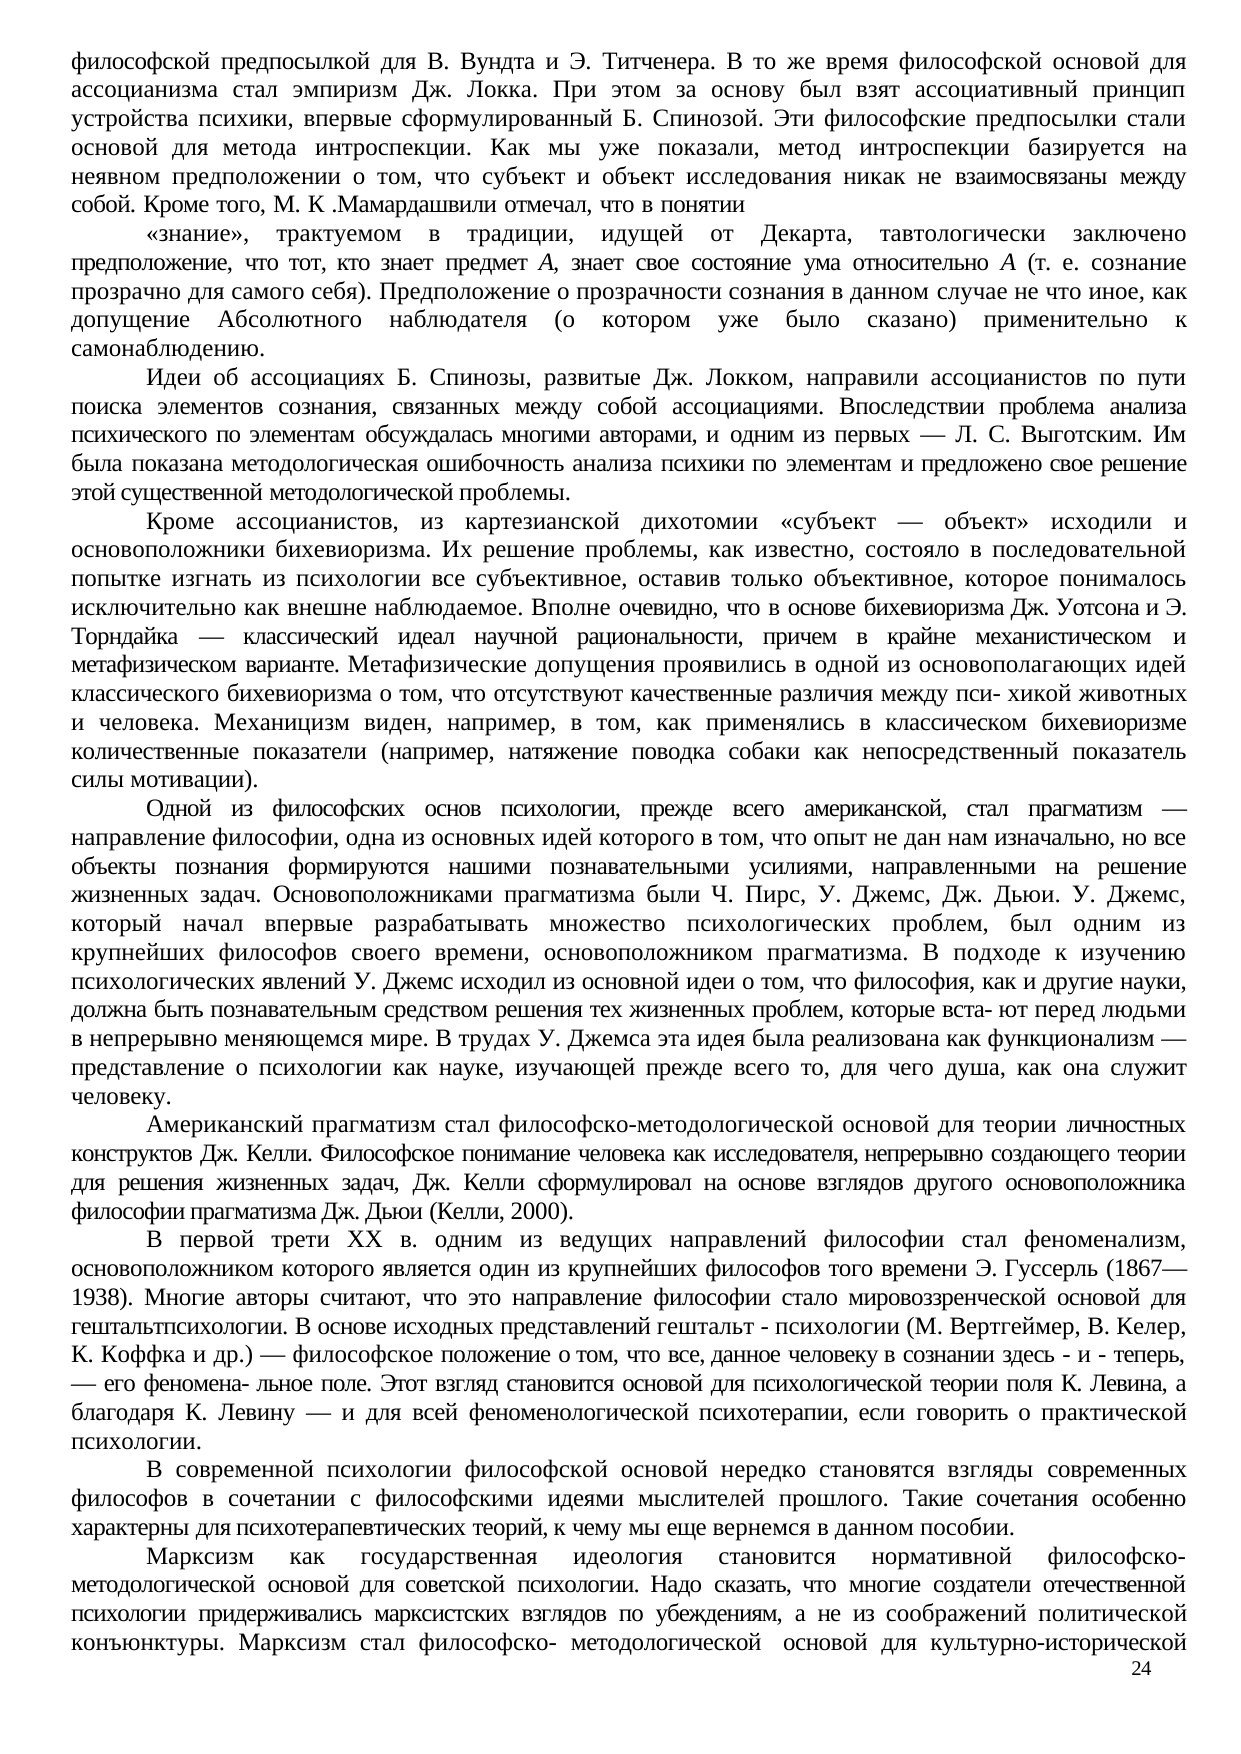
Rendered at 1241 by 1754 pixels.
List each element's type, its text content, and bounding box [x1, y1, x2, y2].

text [71, 1541, 1187, 1656]
text В современной психологии философской основой нередко становятся взгляды современных философов в сочетании с философскими идеями мыслителей прошлого. Такие сочетания особенно характерны для психотерапевтических теорий, к чему мы еще вернемся в данном пособии. [71, 1454, 1187, 1541]
text Кроме ассоцианистов, из картезианской дихотомии «субъект — объект» исходили и основоположники бихевиоризма. Их решение проблемы, как известно, состояло в последовательной попытке изгнать из психологии все субъективное, оставив только объективное, которое понималось исключительно как внешне наблюдаемое. Вполне очевидно, что в основе бихевиоризма Дж. Уотсона и Э. Торндайка — классический идеал научной рациональности, причем в крайне механистическом и метафизическом варианте. Метафизические допущения проявились в одной из основополагающих идей классического бихевиоризма о том, что отсутствуют качественные различия между пси- хикой животных и человека. Механицизм виден, например, в том, как применялись в классическом бихевиоризме количественные показатели (например, натяжение поводка собаки как непосредственный показатель силы мотивации). [71, 506, 1187, 793]
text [71, 46, 1187, 218]
text Одной из философских основ психологии, прежде всего американской, стал прагматизм — направление философии, одна из основных идей которого в том, что опыт не дан нам изначально, но все объекты познания формируются нашими познавательными усилиями, направленными на решение жизненных задач. Основоположниками прагматизма были Ч. Пирс, У. Джемс, Дж. Дьюи. У. Джемс, который начал впервые разрабатывать множество психологических проблем, был одним из крупнейших философов своего времени, основоположником прагматизма. В подходе к изучению психологических явлений У. Джемс исходил из основной идеи о том, что философия, как и другие науки, должна быть познавательным средством решения тех жизненных проблем, которые вста- ют перед людьми в непрерывно меняющемся мире. В трудах У. Джемса эта идея была реализована как функционализм — представление о психологии как науке, изучающей прежде всего то, для чего душа, как она служит человеку. [71, 793, 1187, 1109]
text В первой трети XX в. одним из ведущих направлений философии стал феноменализм, основоположником которого является один из крупнейших философов того времени Э. Гуссерль (1867—1938). Многие авторы считают, что это направление философии стало мировоззренческой основой для гештальтпсихологии. В основе исходных представлений гештальт - психологии (М. Вертгеймер, В. Келер, К. Коффка и др.) — философское положение о том, что все, данное человеку в сознании здесь - и - теперь, — его феномена- льное поле. Этот взгляд становится основой для психологической теории поля К. Левина, а благодаря К. Левину — и для всей феноменологической психотерапии, если говорить о практической психологии. [71, 1224, 1187, 1454]
text Идеи об ассоциациях Б. Спинозы, развитые Дж. Локком, направили ассоцианистов по пути поиска элементов сознания, связанных между собой ассоциациями. Впоследствии проблема анализа психического по элементам обсуждалась многими авторами, и одним из первых — Л. С. Выготским. Им была показана методологическая ошибочность анализа психики по элементам и предложено свое решение этой существенной методологической проблемы. [71, 362, 1187, 506]
text Американский прагматизм стал философско-методологической основой для теории личностных конструктов Дж. Келли. Философское понимание человека как исследователя, непрерывно создающего теории для решения жизненных задач, Дж. Келли сформулировал на основе взглядов другого основоположника философии прагматизма Дж. Дьюи (Келли, 2000). [71, 1109, 1187, 1224]
text «знание», трактуемом в традиции, идущей от Декарта, тавтологически заключено предположение, что тот, кто знает предмет А, знает свое состояние ума относительно А (т. е. сознание прозрачно для самого себя). Предположение о прозрачности сознания в данном случае не что иное, как допущение Абсолютного наблюдателя (о котором уже было сказано) применительно к самонаблюдению. [71, 218, 1187, 362]
